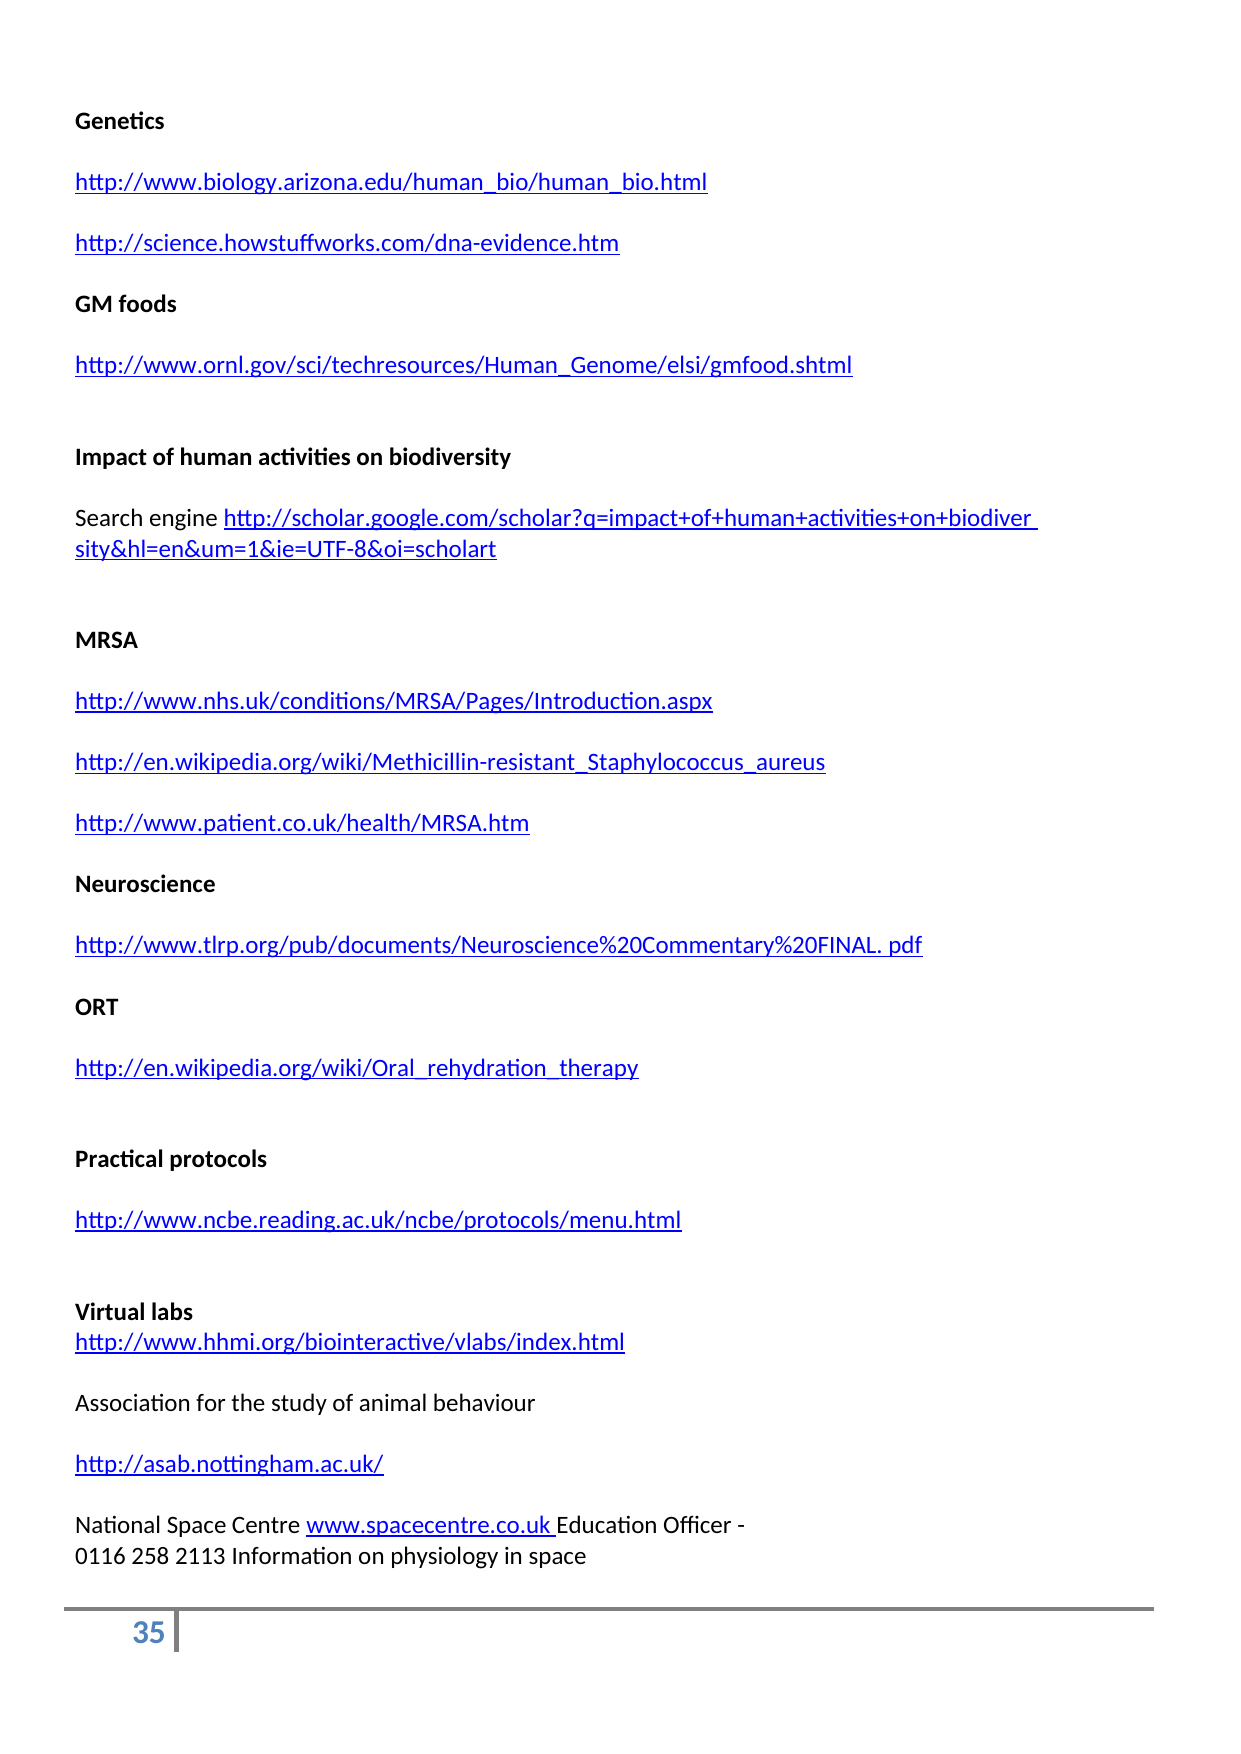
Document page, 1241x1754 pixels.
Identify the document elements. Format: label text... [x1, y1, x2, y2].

text http://www.patient.co.uk/health/MRSA.htm [75, 807, 1165, 838]
text http://www.ncbe.reading.ac.uk/ncbe/protocols/menu.html [75, 1204, 1165, 1235]
text http://en.wikipedia.org/wiki/Methicillin-resistant_Staphylococcus_aureus [75, 746, 1165, 777]
text http://www.tlrp.org/pub/documents/Neuroscience%20Commentary%20FINAL. pdf [75, 929, 1161, 960]
text http://www.ornl.gov/sci/techresources/Human_Genome/elsi/gmfood.shtml [75, 350, 1165, 380]
text ORT [75, 991, 1165, 1021]
text GM foods [75, 289, 1165, 319]
text Genetics [75, 106, 1165, 136]
text Practical protocols [75, 1143, 1165, 1174]
text http://www.hhmi.org/biointeractive/vlabs/index.html [75, 1326, 1165, 1357]
text http://en.wikipedia.org/wiki/Oral_rehydration_therapy [75, 1052, 1165, 1082]
text http://www.nhs.uk/conditions/MRSA/Pages/Introduction.aspx [75, 685, 1165, 716]
text Search engine http://scholar.google.com/scholar?q=impact+of+human+activities+on+biodiver sity&hl=en&um=1&ie=UTF-8&oi=scholart [75, 502, 1165, 563]
text Neuroscience [75, 868, 1165, 899]
text National Space Centre www.spacecentre.co.uk Education Officer - 0116 258 2113 Information on physiology in space [75, 1509, 780, 1571]
text Virtual labs [75, 1296, 1165, 1326]
text http://science.howstuffworks.com/dna-evidence.htm [75, 228, 1165, 258]
text http://www.biology.arizona.edu/human_bio/human_bio.html [75, 167, 1165, 197]
text MRSA [75, 624, 1165, 655]
text http://asab.nottingham.ac.uk/ [75, 1448, 1165, 1479]
text Association for the study of animal behaviour [75, 1387, 1165, 1418]
text Impact of human activities on biodiversity [75, 441, 1165, 472]
